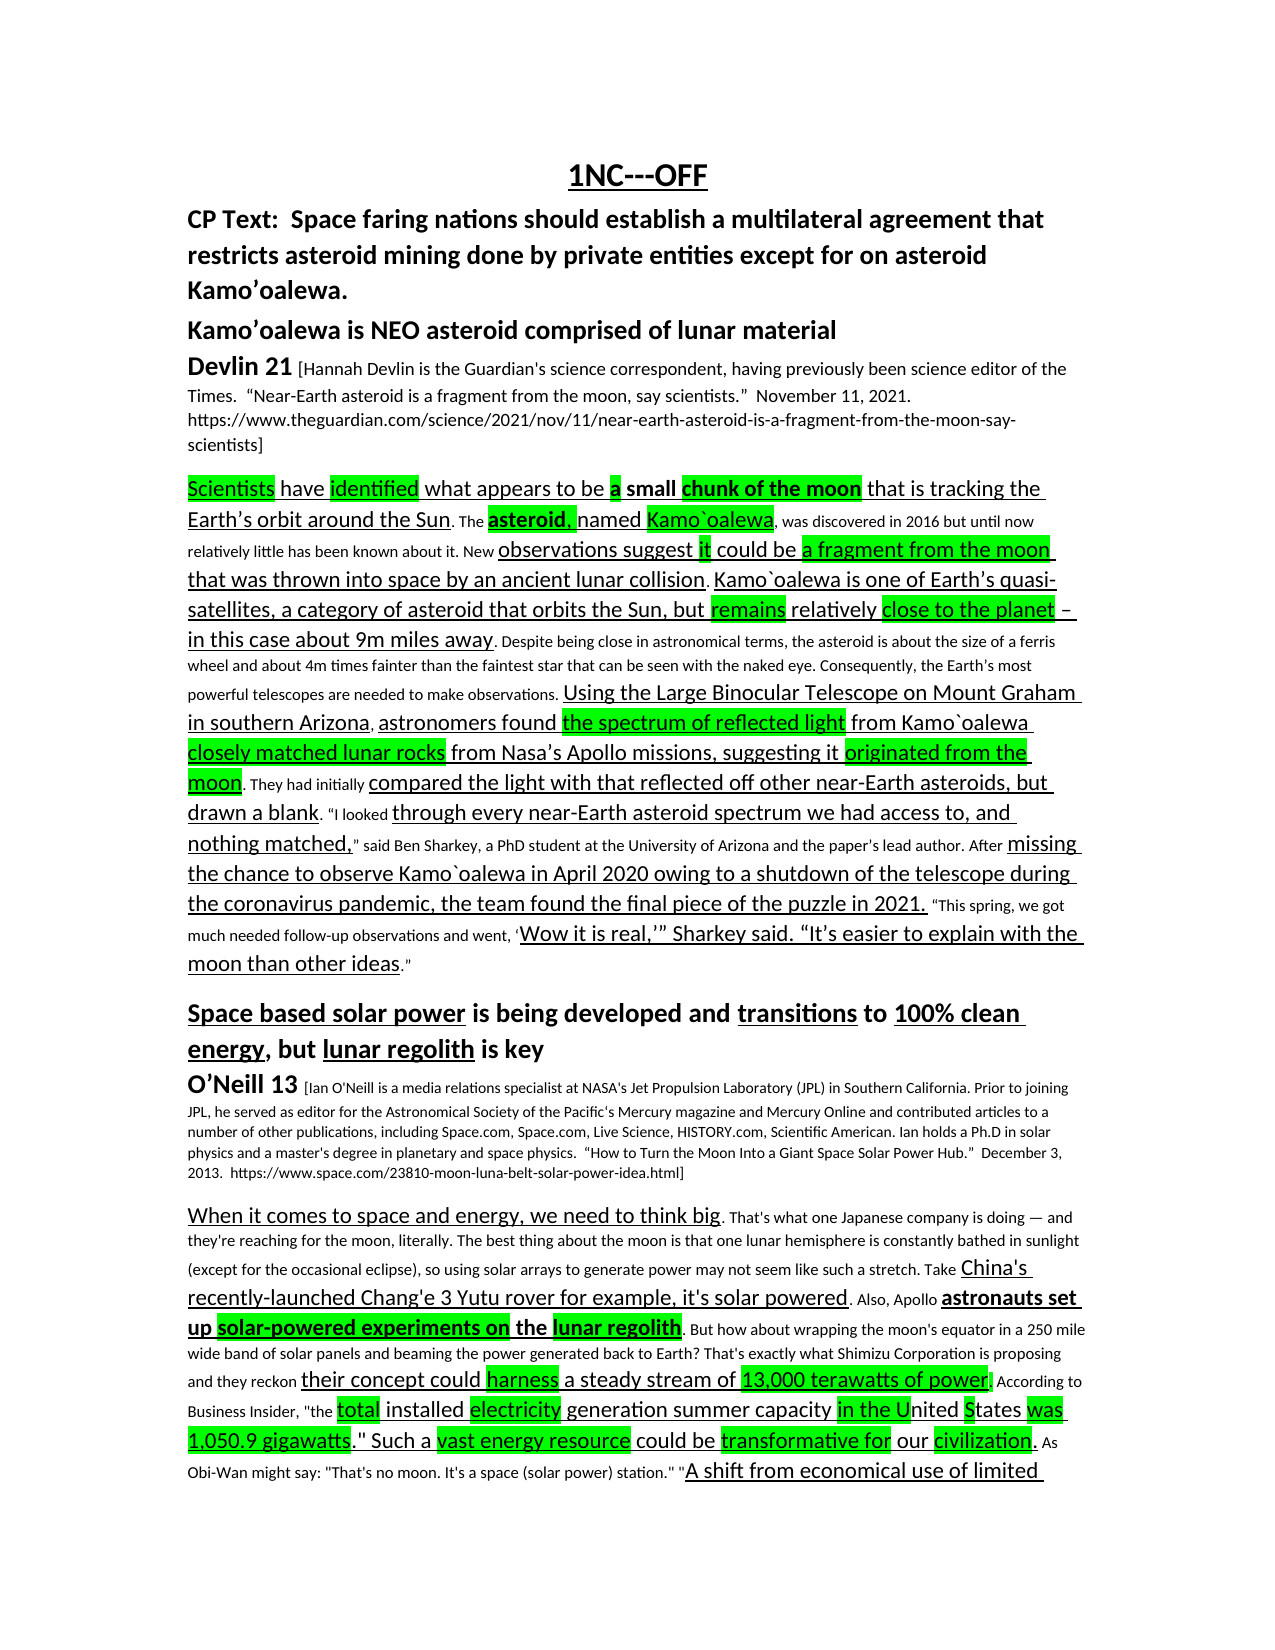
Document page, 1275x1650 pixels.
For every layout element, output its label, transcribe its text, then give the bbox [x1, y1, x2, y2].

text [187, 1201, 1087, 1484]
text Devlin 21 [Hannah Devlin is the Guardian's science correspondent, having previously been science editor of the Times. “Near-Earth asteroid is a fragment from the moon, say scientists.” November 11, 2021. https://www.theguardian.com/science/2021/nov/11/near-earth-asteroid-is-a-fragment-from-the-moon-say-scientists] [187, 349, 1087, 456]
subtitle 1NC---OFF [187, 154, 1087, 195]
subtitle Kamo’oalewa is NEO asteroid comprised of lunar material [187, 313, 1087, 346]
text Scientists have identified what appears to be a small chunk of the moon that is tracking the Earth’s orbit around the Sun. The asteroid, named Kamo`oalewa, was discovered in 2016 but until now relatively little has been known about it. New observations suggest it could be a fragment from the moon that was thrown into space by an ancient lunar collision. Kamo`oalewa is one of Earth’s quasi-satellites, a category of asteroid that orbits the Sun, but remains relatively close to the planet – in this case about 9m miles away. Despite being close in astronomical terms, the asteroid is about the size of a ferris wheel and about 4m times fainter than the faintest star that can be seen with the naked eye. Consequently, the Earth’s most powerful telescopes are needed to make observations. Using the Large Binocular Telescope on Mount Graham in southern Arizona, astronomers found the spectrum of reflected light from Kamo`oalewa closely matched lunar rocks from Nasa’s Apollo missions, suggesting it originated from the moon. They had initially compared the light with that reflected off other near-Earth asteroids, but drawn a blank. “I looked through every near-Earth asteroid spectrum we had access to, and nothing matched,” said Ben Sharkey, a PhD student at the University of Arizona and the paper’s lead author. After missing the chance to observe Kamo`oalewa in April 2020 owing to a shutdown of the telescope during the coronavirus pandemic, the team found the final piece of the puzzle in 2021. “This spring, we got much needed follow-up observations and went, ‘Wow it is real,’” Sharkey said. “It’s easier to explain with the moon than other ideas.” [187, 474, 1087, 977]
text O’Neill 13 [Ian O'Neill is a media relations specialist at NASA's Jet Propulsion Laboratory (JPL) in Southern California. Prior to joining JPL, he served as editor for the Astronomical Society of the Pacific‘s Mercury magazine and Mercury Online and contributed articles to a number of other publications, including Space.com, Space.com, Live Science, HISTORY.com, Scientific American. Ian holds a Ph.D in solar physics and a master's degree in planetary and space physics. “How to Turn the Moon Into a Giant Space Solar Power Hub.” December 3, 2013. https://www.space.com/23810-moon-luna-belt-solar-power-idea.html] [187, 1068, 1087, 1183]
subtitle CP Text: Space faring nations should establish a multilateral agreement that restricts asteroid mining done by private entities except for on asteroid Kamo’oalewa. [187, 202, 1087, 307]
subtitle Space based solar power is being developed and transitions to 100% clean energy, but lunar regolith is key [187, 996, 1087, 1065]
